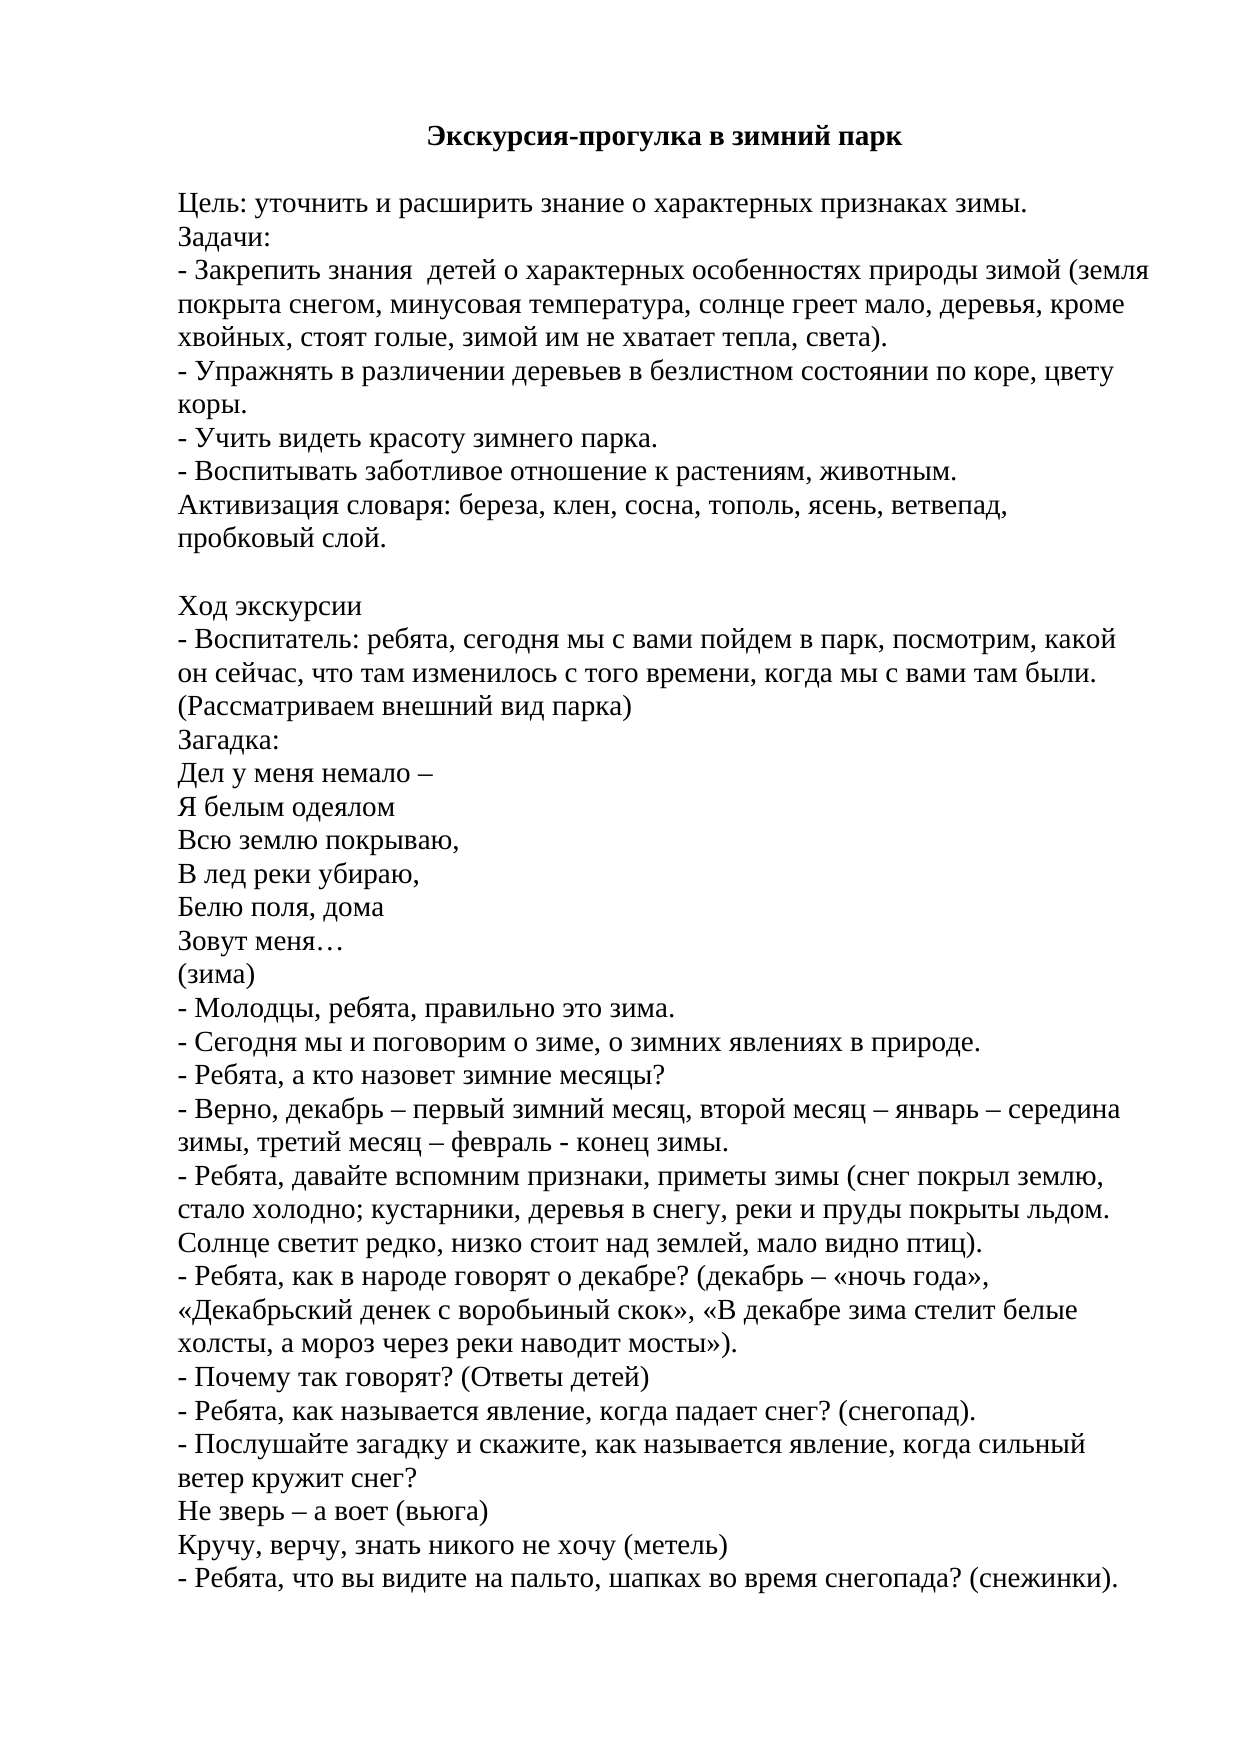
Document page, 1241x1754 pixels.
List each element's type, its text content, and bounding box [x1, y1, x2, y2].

text - Верно, декабрь – первый зимний месяц, второй месяц – январь – середина зимы, третий месяц – февраль - конец зимы. [177, 1091, 1152, 1158]
text - Упражнять в различении деревьев в безлистном состоянии по коре, цвету коры. [177, 353, 1152, 420]
text - Молодцы, ребята, правильно это зима. [177, 990, 1152, 1024]
text - Ребята, как в народе говорят о декабре? (декабрь – «ночь года», «Декабрьский денек с воробьиный скок», «В декабре зима стелит белые холсты, а мороз через реки наводит мосты»). [177, 1258, 1152, 1359]
text - Воспитывать заботливое отношение к растениям, животным. [177, 453, 1152, 487]
text - Послушайте загадку и скажите, как называется явление, когда сильный ветер кружит снег? [177, 1426, 1152, 1493]
text Зовут меня… [177, 923, 1152, 957]
text Загадка: [177, 722, 1152, 755]
text В лед реки убираю, [177, 856, 1152, 889]
text (Рассматриваем внешний вид парка) [177, 688, 1152, 722]
text Экскурсия-прогулка в зимний парк [177, 118, 1152, 152]
text Я белым одеялом [177, 789, 1152, 822]
text Кручу, верчу, знать никого не хочу (метель) [177, 1527, 1152, 1560]
text - Закрепить знания детей о характерных особенностях природы зимой (земля покрыта снегом, минусовая температура, солнце греет мало, деревья, кроме хвойных, стоят голые, зимой им не хватает тепла, света). [177, 252, 1152, 353]
text Белю поля, дома [177, 889, 1152, 923]
text Цель: уточнить и расширить знание о характерных признаках зимы. [177, 185, 1152, 219]
text - Ребята, как называется явление, когда падает снег? (снегопад). [177, 1393, 1152, 1426]
text - Почему так говорят? (Ответы детей) [177, 1359, 1152, 1393]
text - Сегодня мы и поговорим о зиме, о зимних явлениях в природе. [177, 1024, 1152, 1057]
text - Ребята, а кто назовет зимние месяцы? [177, 1057, 1152, 1091]
text Активизация словаря: береза, клен, сосна, тополь, ясень, ветвепад, пробковый слой. [177, 487, 1152, 554]
text Дел у меня немало – [177, 755, 1152, 789]
text Ход экскурсии [177, 588, 1152, 621]
text - Ребята, давайте вспомним признаки, приметы зимы (снег покрыл землю, стало холодно; кустарники, деревья в снегу, реки и пруды покрыты льдом. Солнце светит редко, низко стоит над землей, мало видно птиц). [177, 1158, 1152, 1258]
text Не зверь – а воет (вьюга) [177, 1493, 1152, 1527]
text - Воспитатель: ребята, сегодня мы с вами пойдем в парк, посмотрим, какой он сейчас, что там изменилось с того времени, когда мы с вами там были. [177, 621, 1152, 688]
text (зима) [177, 957, 1152, 990]
text Задачи: [177, 219, 1152, 252]
text Всю землю покрываю, [177, 822, 1152, 856]
text - Ребята, что вы видите на пальто, шапках во время снегопада? (снежинки). [177, 1560, 1152, 1594]
text - Учить видеть красоту зимнего парка. [177, 420, 1152, 453]
